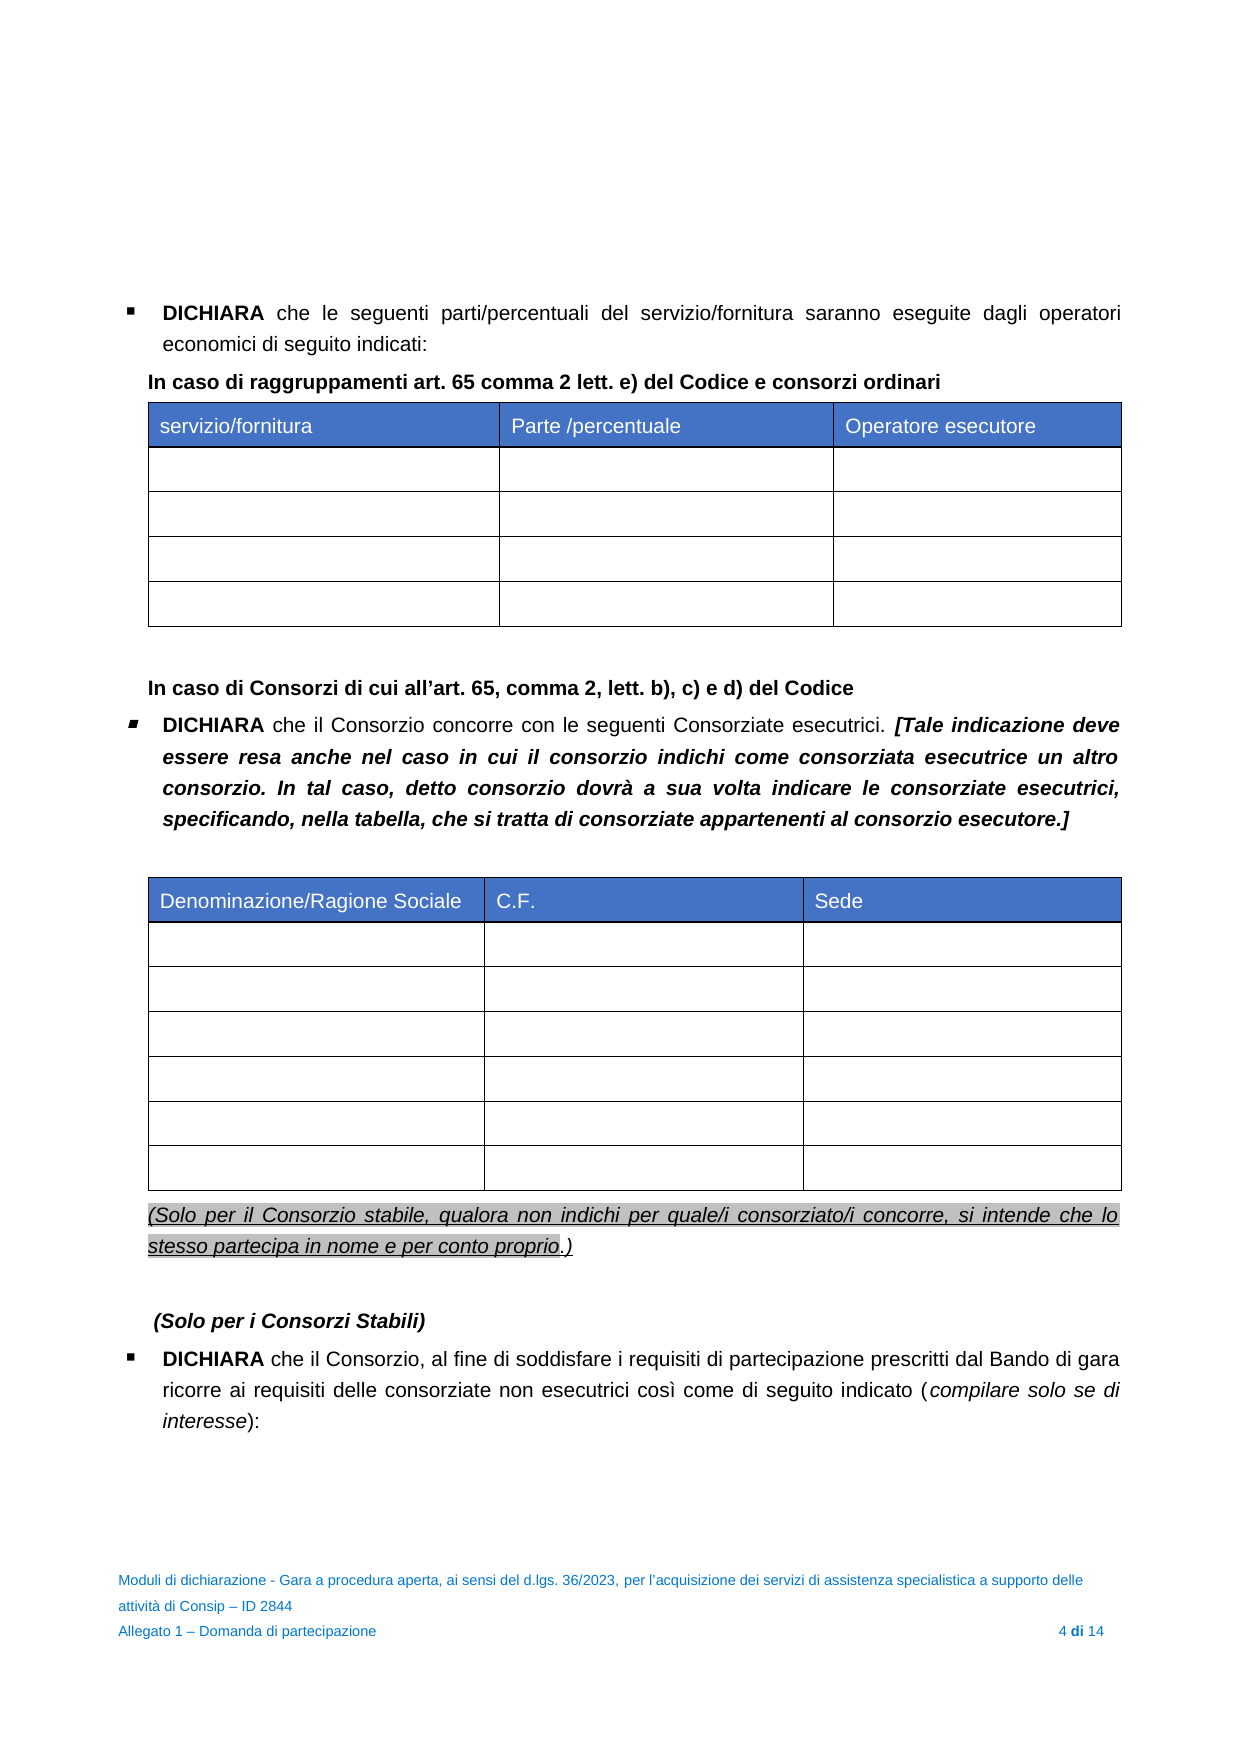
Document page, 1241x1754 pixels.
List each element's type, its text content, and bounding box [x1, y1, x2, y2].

table_cell [804, 1146, 1121, 1190]
table_cell [804, 1102, 1121, 1145]
table_cell [834, 582, 1121, 626]
table_cell [149, 967, 484, 1011]
table_cell [500, 492, 833, 536]
table_cell [149, 1146, 484, 1190]
text (Solo per i Consorzi Stabili) [148, 1304, 1122, 1335]
table_header Denominazione/Ragione Sociale [149, 878, 484, 921]
text (Solo per il Consorzio stabile, qualora non indichi per quale/i consorziato/i concorre, si intende che lo stesso partecipa in nome e per conto proprio.) [148, 1197, 1122, 1260]
table_cell [804, 1012, 1121, 1056]
table_cell [149, 923, 484, 966]
table_cell [149, 582, 499, 626]
table_cell [834, 537, 1121, 581]
table_cell [485, 1146, 803, 1190]
table_cell [834, 492, 1121, 536]
table_cell [149, 1102, 484, 1145]
list DICHIARA che le seguenti parti/percentuali del servizio/fornitura saranno eseguite dagli operatori economici di seguito indicati: [125, 295, 1122, 358]
table_cell [149, 492, 499, 536]
table_cell [804, 1057, 1121, 1101]
table_cell [485, 923, 803, 966]
table_cell [149, 537, 499, 581]
table_header servizio/fornitura [149, 403, 499, 446]
table_cell [485, 1102, 803, 1145]
text In caso di Consorzi di cui all’art. 65, comma 2, lett. b), c) e d) del Codice [148, 670, 1122, 702]
list DICHIARA che il Consorzio concorre con le seguenti Consorziate esecutrici. [Tale indicazione deve essere resa anche nel caso in cui il consorzio indichi come consorziata esecutrice un altro consorzio. In tal caso, detto consorzio dovrà a sua volta indicare le consorziate esecutrici, specificando, nella tabella, che si tratta di consorziate appartenenti al consorzio esecutore.] [125, 708, 1122, 833]
table_cell [149, 448, 499, 491]
table_cell [500, 537, 833, 581]
text In caso di raggruppamenti art. 65 comma 2 lett. e) del Codice e consorzi ordinari [148, 364, 1122, 395]
table_cell [485, 1012, 803, 1056]
table_header Sede [804, 878, 1121, 921]
table_header Operatore esecutore [834, 403, 1121, 446]
list DICHIARA che il Consorzio, al fine di soddisfare i requisiti di partecipazione prescritti dal Bando di gara ricorre ai requisiti delle consorziate non esecutrici così come di seguito indicato (compilare solo se di interesse): [125, 1341, 1122, 1435]
table_cell [834, 448, 1121, 491]
table_cell [804, 923, 1121, 966]
table_cell [149, 1057, 484, 1101]
table_header Parte /percentuale [500, 403, 833, 446]
table_header C.F. [485, 878, 803, 921]
table_cell [485, 1057, 803, 1101]
table_cell [485, 967, 803, 1011]
table_cell [149, 1012, 484, 1056]
table_cell [500, 448, 833, 491]
table_cell [804, 967, 1121, 1011]
table_cell [500, 582, 833, 626]
